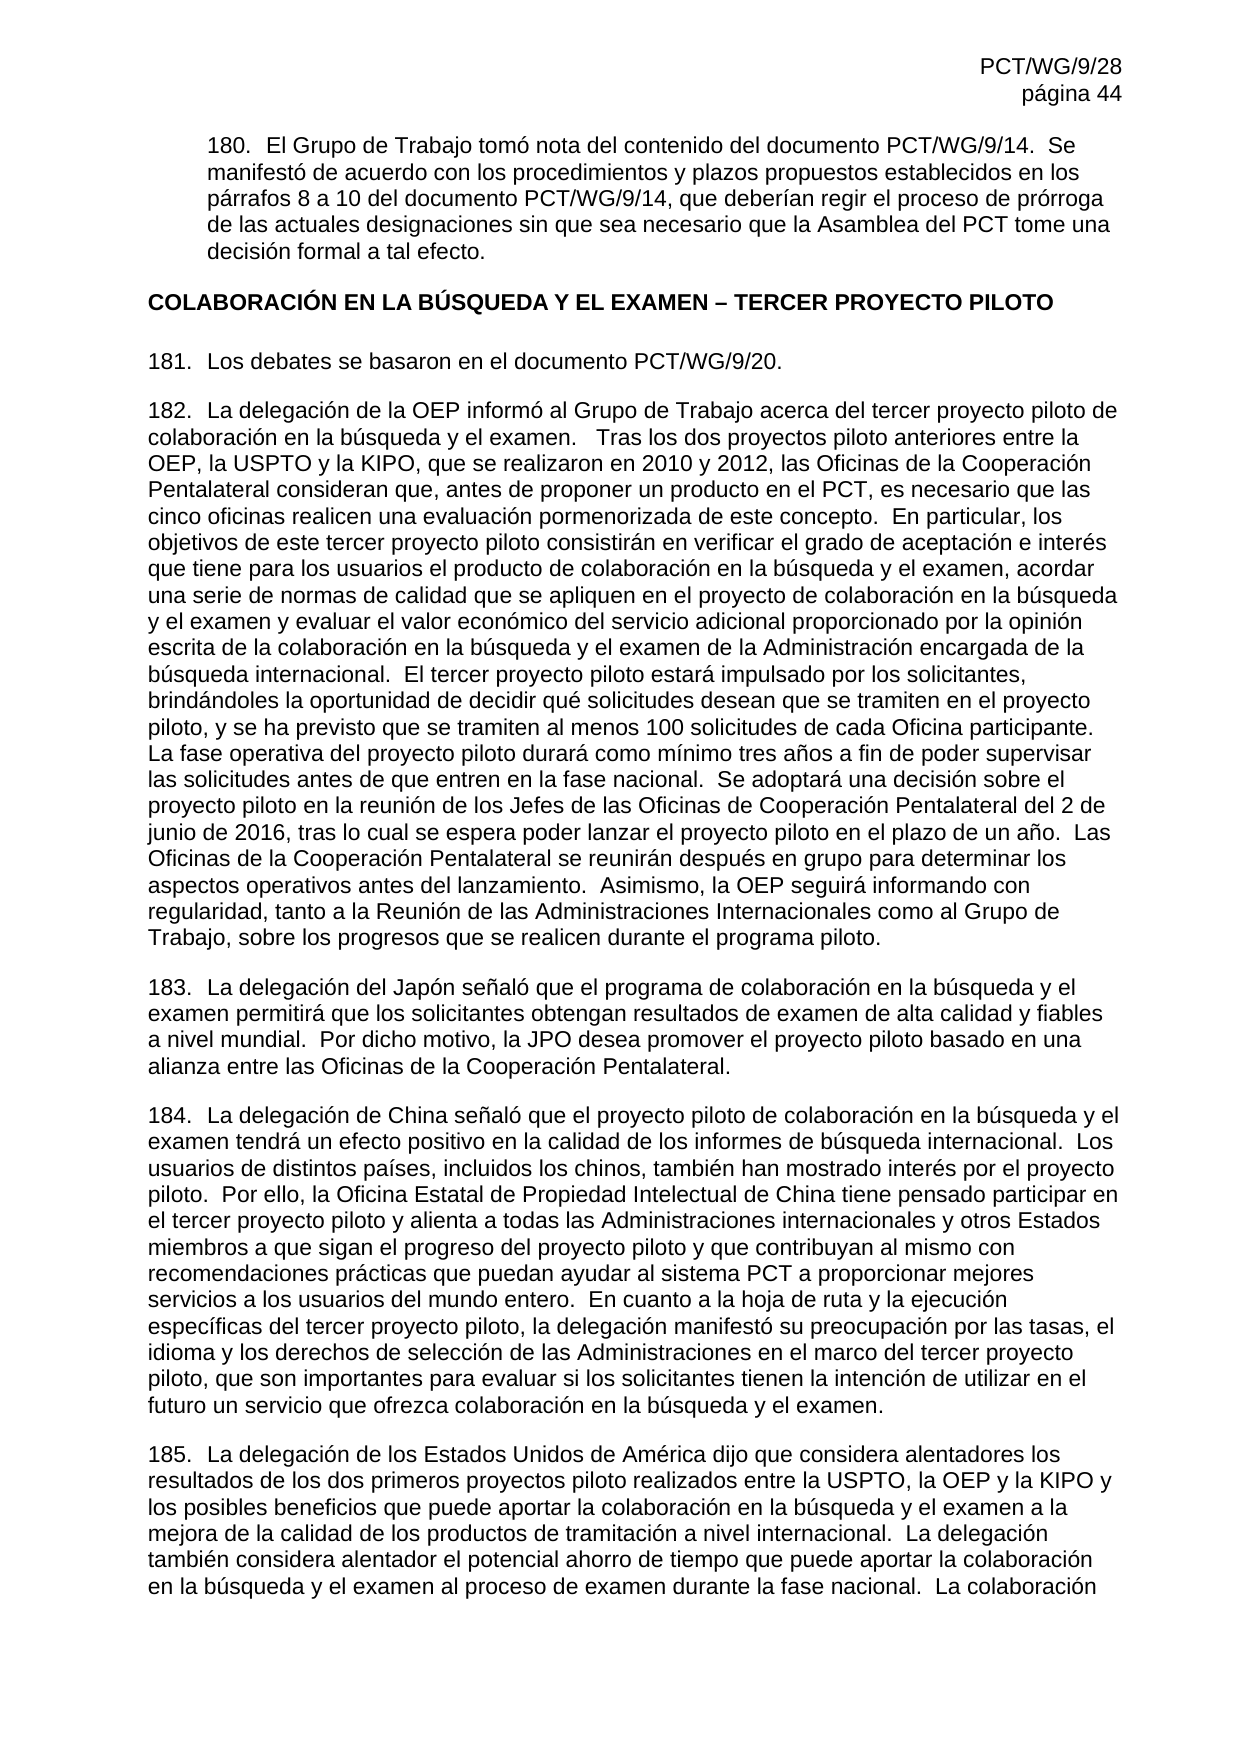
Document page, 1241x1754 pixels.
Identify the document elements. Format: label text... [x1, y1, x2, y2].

subtitle COLABORACIÓN EN LA BÚSQUEDA Y EL EXAMEN – TERCER PROYECTO PILOTO [148, 289, 1122, 315]
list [148, 1441, 1122, 1599]
list Los debates se basaron en el documento PCT/WG/9/20. [148, 348, 1122, 374]
list La delegación de la OEP informó al Grupo de Trabajo acerca del tercer proyecto piloto de colaboración en la búsqueda y el examen. Tras los dos proyectos piloto anteriores entre la OEP, la USPTO y la KIPO, que se realizaron en 2010 y 2012, las Oficinas de la Cooperación Pentalateral consideran que, antes de proponer un producto en el PCT, es necesario que las cinco oficinas realicen una evaluación pormenorizada de este concepto. En particular, los objetivos de este tercer proyecto piloto consistirán en verificar el grado de aceptación e interés que tiene para los usuarios el producto de colaboración en la búsqueda y el examen, acordar una serie de normas de calidad que se apliquen en el proyecto de colaboración en la búsqueda y el examen y evaluar el valor económico del servicio adicional proporcionado por la opinión escrita de la colaboración en la búsqueda y el examen de la Administración encargada de la búsqueda internacional. El tercer proyecto piloto estará impulsado por los solicitantes, brindándoles la oportunidad de decidir qué solicitudes desean que se tramiten en el proyecto piloto, y se ha previsto que se tramiten al menos 100 solicitudes de cada Oficina participante. La fase operativa del proyecto piloto durará como mínimo tres años a fin de poder supervisar las solicitudes antes de que entren en la fase nacional. Se adoptará una decisión sobre el proyecto piloto en la reunión de los Jefes de las Oficinas de Cooperación Pentalateral del 2 de junio de 2016, tras lo cual se espera poder lanzar el proyecto piloto en el plazo de un año. Las Oficinas de la Cooperación Pentalateral se reunirán después en grupo para determinar los aspectos operativos antes del lanzamiento. Asimismo, la OEP seguirá informando con regularidad, tanto a la Reunión de las Administraciones Internacionales como al Grupo de Trabajo, sobre los progresos que se realicen durante el programa piloto. [148, 397, 1122, 951]
list La delegación de China señaló que el proyecto piloto de colaboración en la búsqueda y el examen tendrá un efecto positivo en la calidad de los informes de búsqueda internacional. Los usuarios de distintos países, incluidos los chinos, también han mostrado interés por el proyecto piloto. Por ello, la Oficina Estatal de Propiedad Intelectual de China tiene pensado participar en el tercer proyecto piloto y alienta a todas las Administraciones internacionales y otros Estados miembros a que sigan el progreso del proyecto piloto y que contribuyan al mismo con recomendaciones prácticas que puedan ayudar al sistema PCT a proporcionar mejores servicios a los usuarios del mundo entero. En cuanto a la hoja de ruta y la ejecución específicas del tercer proyecto piloto, la delegación manifestó su preocupación por las tasas, el idioma y los derechos de selección de las Administraciones en el marco del tercer proyecto piloto, que son importantes para evaluar si los solicitantes tienen la intención de utilizar en el futuro un servicio que ofrezca colaboración en la búsqueda y el examen. [148, 1102, 1122, 1418]
list La delegación del Japón señaló que el programa de colaboración en la búsqueda y el examen permitirá que los solicitantes obtengan resultados de examen de alta calidad y fiables a nivel mundial. Por dicho motivo, la JPO desea promover el proyecto piloto basado en una alianza entre las Oficinas de la Cooperación Pentalateral. [148, 973, 1122, 1079]
list El Grupo de Trabajo tomó nota del contenido del documento PCT/WG/9/14. Se manifestó de acuerdo con los procedimientos y plazos propuestos establecidos en los párrafos 8 a 10 del documento PCT/WG/9/14, que deberían regir el proceso de prórroga de las actuales designaciones sin que sea necesario que la Asamblea del PCT tome una decisión formal a tal efecto. [207, 132, 1122, 264]
